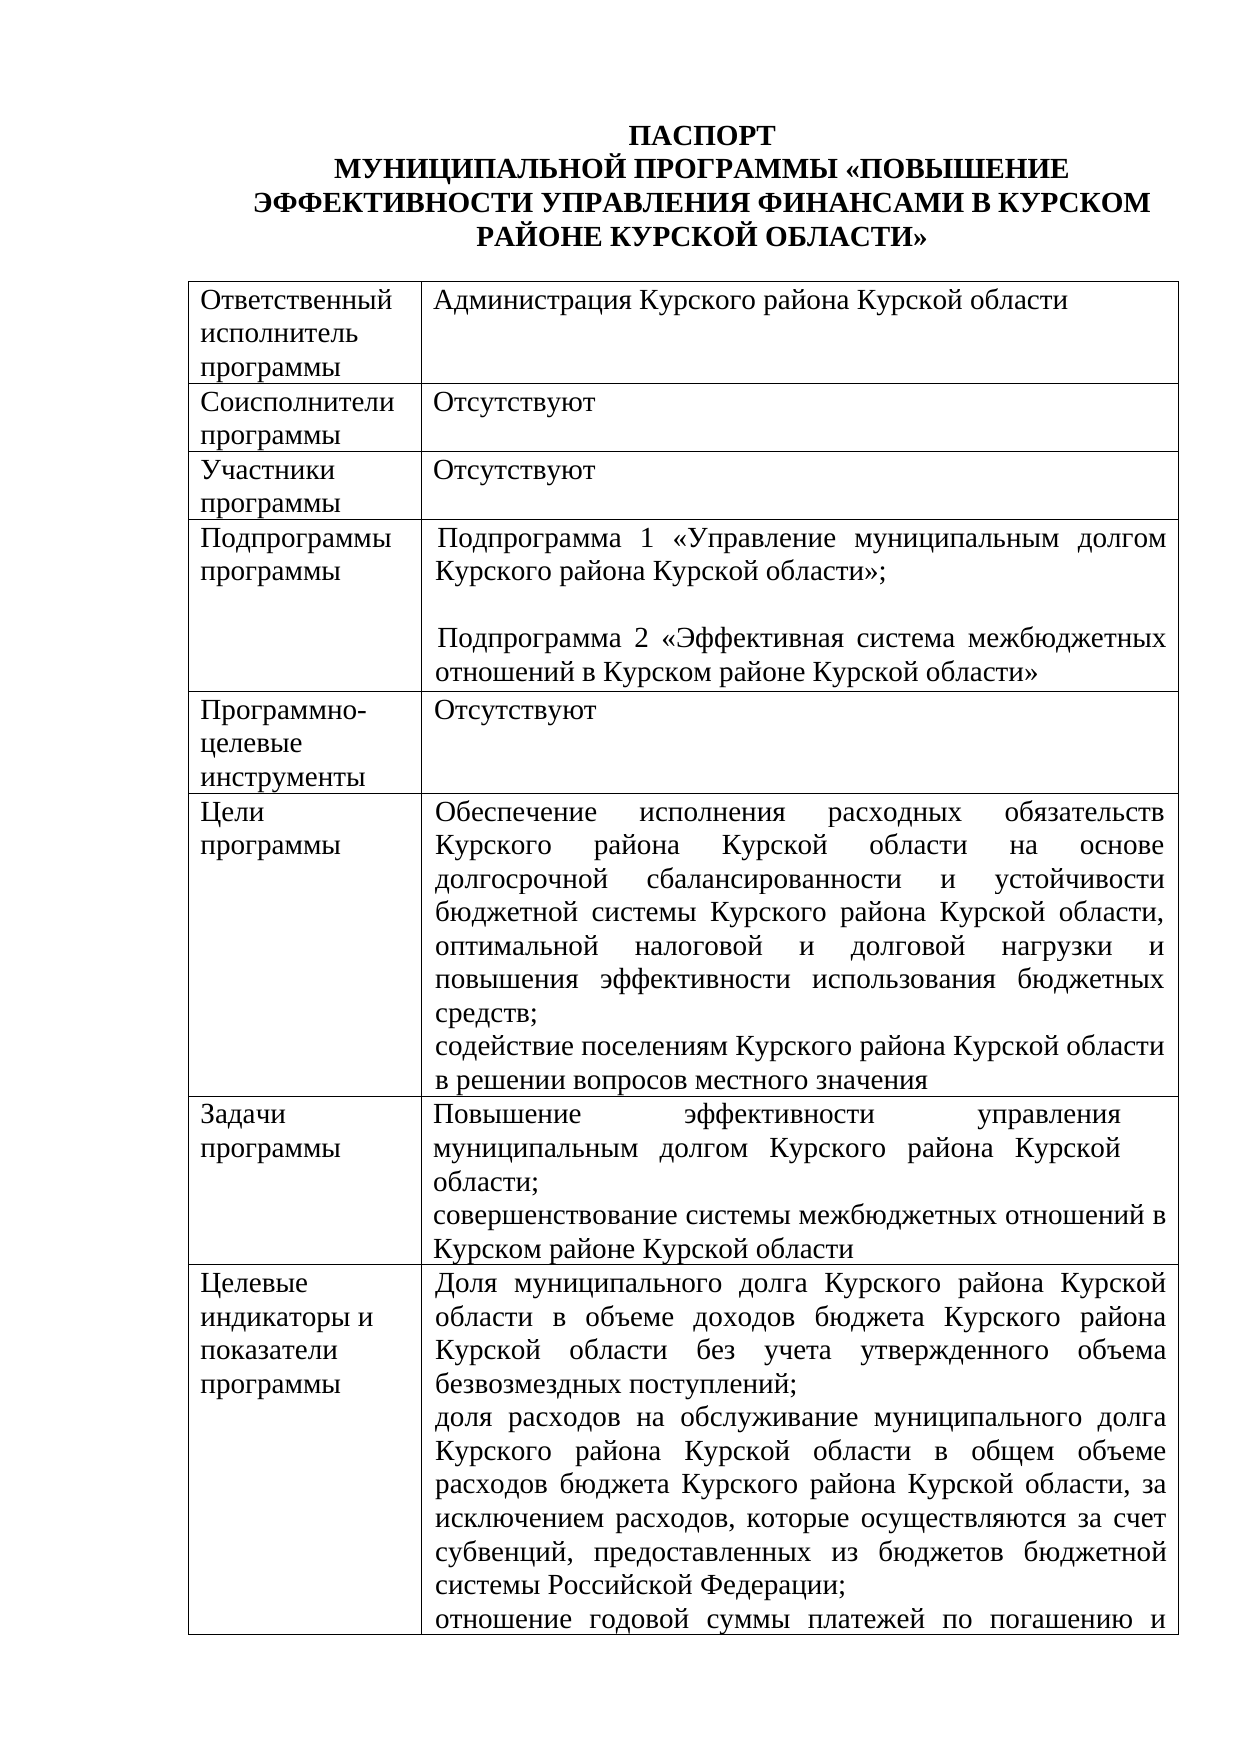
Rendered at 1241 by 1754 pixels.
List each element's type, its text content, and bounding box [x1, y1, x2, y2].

table_header Ответственный исполнитель программы [189, 282, 421, 383]
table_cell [422, 1265, 1178, 1634]
table_cell Отсутствуют [422, 384, 1178, 451]
list МУНИЦИПАЛЬНОЙ ПРОГРАММЫ «ПОВЫШЕНИЕ ЭФФЕКТИВНОСТИ УПРАВЛЕНИЯ ФИНАНСАМИ В КУРСКОМ РАЙОНЕ КУРСКОЙ ОБЛАСТИ» [252, 152, 1152, 252]
table_cell Задачи программы [189, 1097, 421, 1264]
table_cell Цели программы [189, 794, 421, 1096]
table_cell Программно-целевые инструменты [189, 692, 421, 793]
table_cell Соисполнители программы [189, 384, 421, 451]
table_cell Обеспечение исполнения расходных обязательств Курского района Курской области на основе долгосрочной сбалансированности и устойчивости бюджетной системы Курского района Курской области, оптимальной налоговой и долговой нагрузки и повышения эффективности использования бюджетных средств; содействие поселениям Курского района Курской области в решении вопросов местного значения [422, 794, 1178, 1096]
table_cell Отсутствуют [422, 452, 1178, 519]
table_header Администрация Курского района Курской области [422, 282, 1178, 383]
table_cell Подпрограмма 1 «Управление муниципальным долгом Курского района Курской области»; Подпрограмма 2 «Эффективная система межбюджетных отношений в Курском районе Курской области» [422, 520, 1178, 691]
table_cell Участники программы [189, 452, 421, 519]
table_cell Подпрограммы программы [189, 520, 421, 691]
table_cell Повышение эффективности управления муниципальным долгом Курского района Курской области; совершенствование системы межбюджетных отношений в Курском районе Курской области [422, 1097, 1178, 1264]
list ПАСПОРТ [252, 118, 1152, 152]
table_cell Отсутствуют [422, 692, 1178, 793]
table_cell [189, 1265, 421, 1634]
